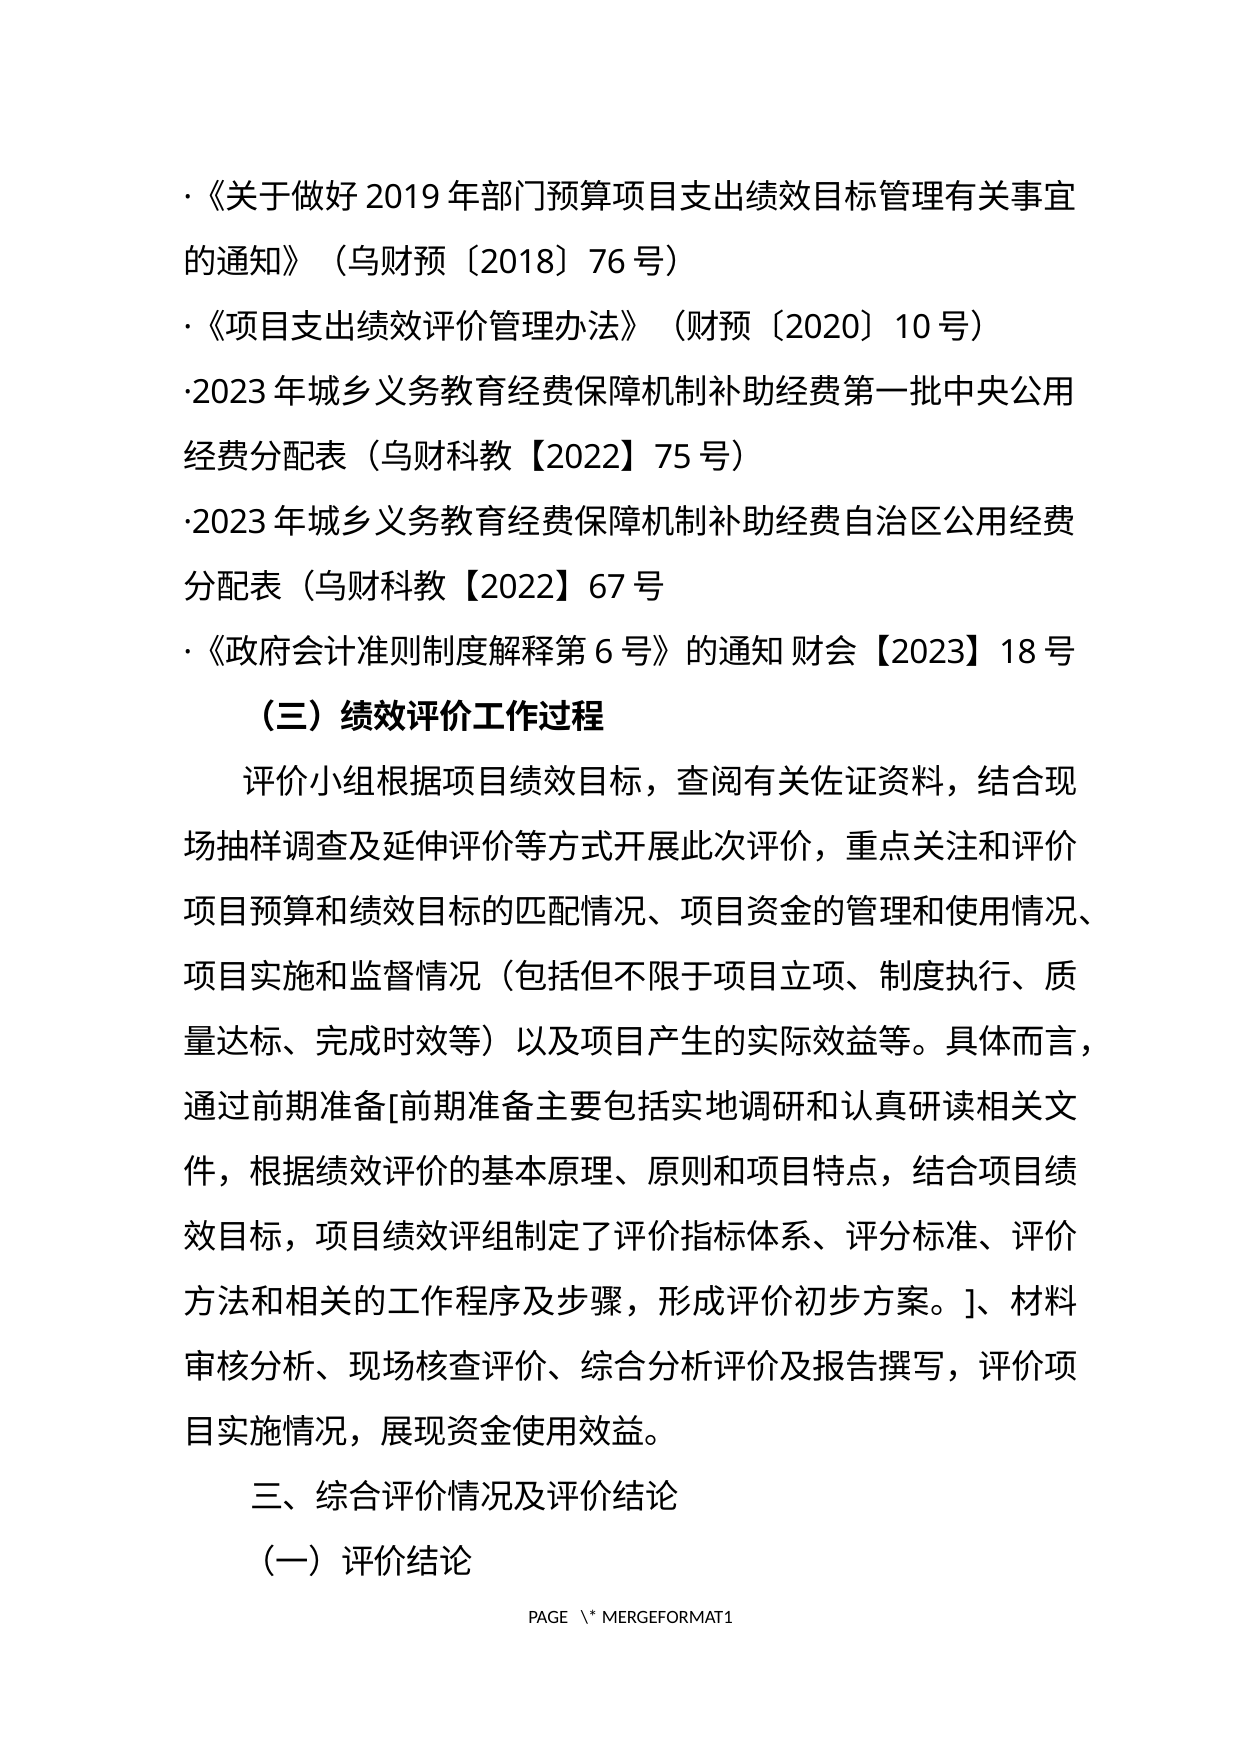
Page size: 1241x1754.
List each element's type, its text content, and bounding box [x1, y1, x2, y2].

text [183, 162, 1078, 682]
text （三）绩效评价工作过程 [183, 682, 1078, 747]
text 评价小组根据项目绩效目标，查阅有关佐证资料，结合现场抽样调查及延伸评价等方式开展此次评价，重点关注和评价项目预算和绩效目标的匹配情况、项目资金的管理和使用情况、项目实施和监督情况（包括但不限于项目立项、制度执行、质量达标、完成时效等）以及项目产生的实际效益等。具体而言，通过前期准备[前期准备主要包括实地调研和认真研读相关文件，根据绩效评价的基本原理、原则和项目特点，结合项目绩效目标，项目绩效评组制定了评价指标体系、评分标准、评价方法和相关的工作程序及步骤，形成评价初步方案。]、材料审核分析、现场核查评价、综合分析评价及报告撰写，评价项目实施情况，展现资金使用效益。 [183, 747, 1078, 1462]
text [183, 1527, 1078, 1592]
text 三、综合评价情况及评价结论 [183, 1462, 1078, 1527]
